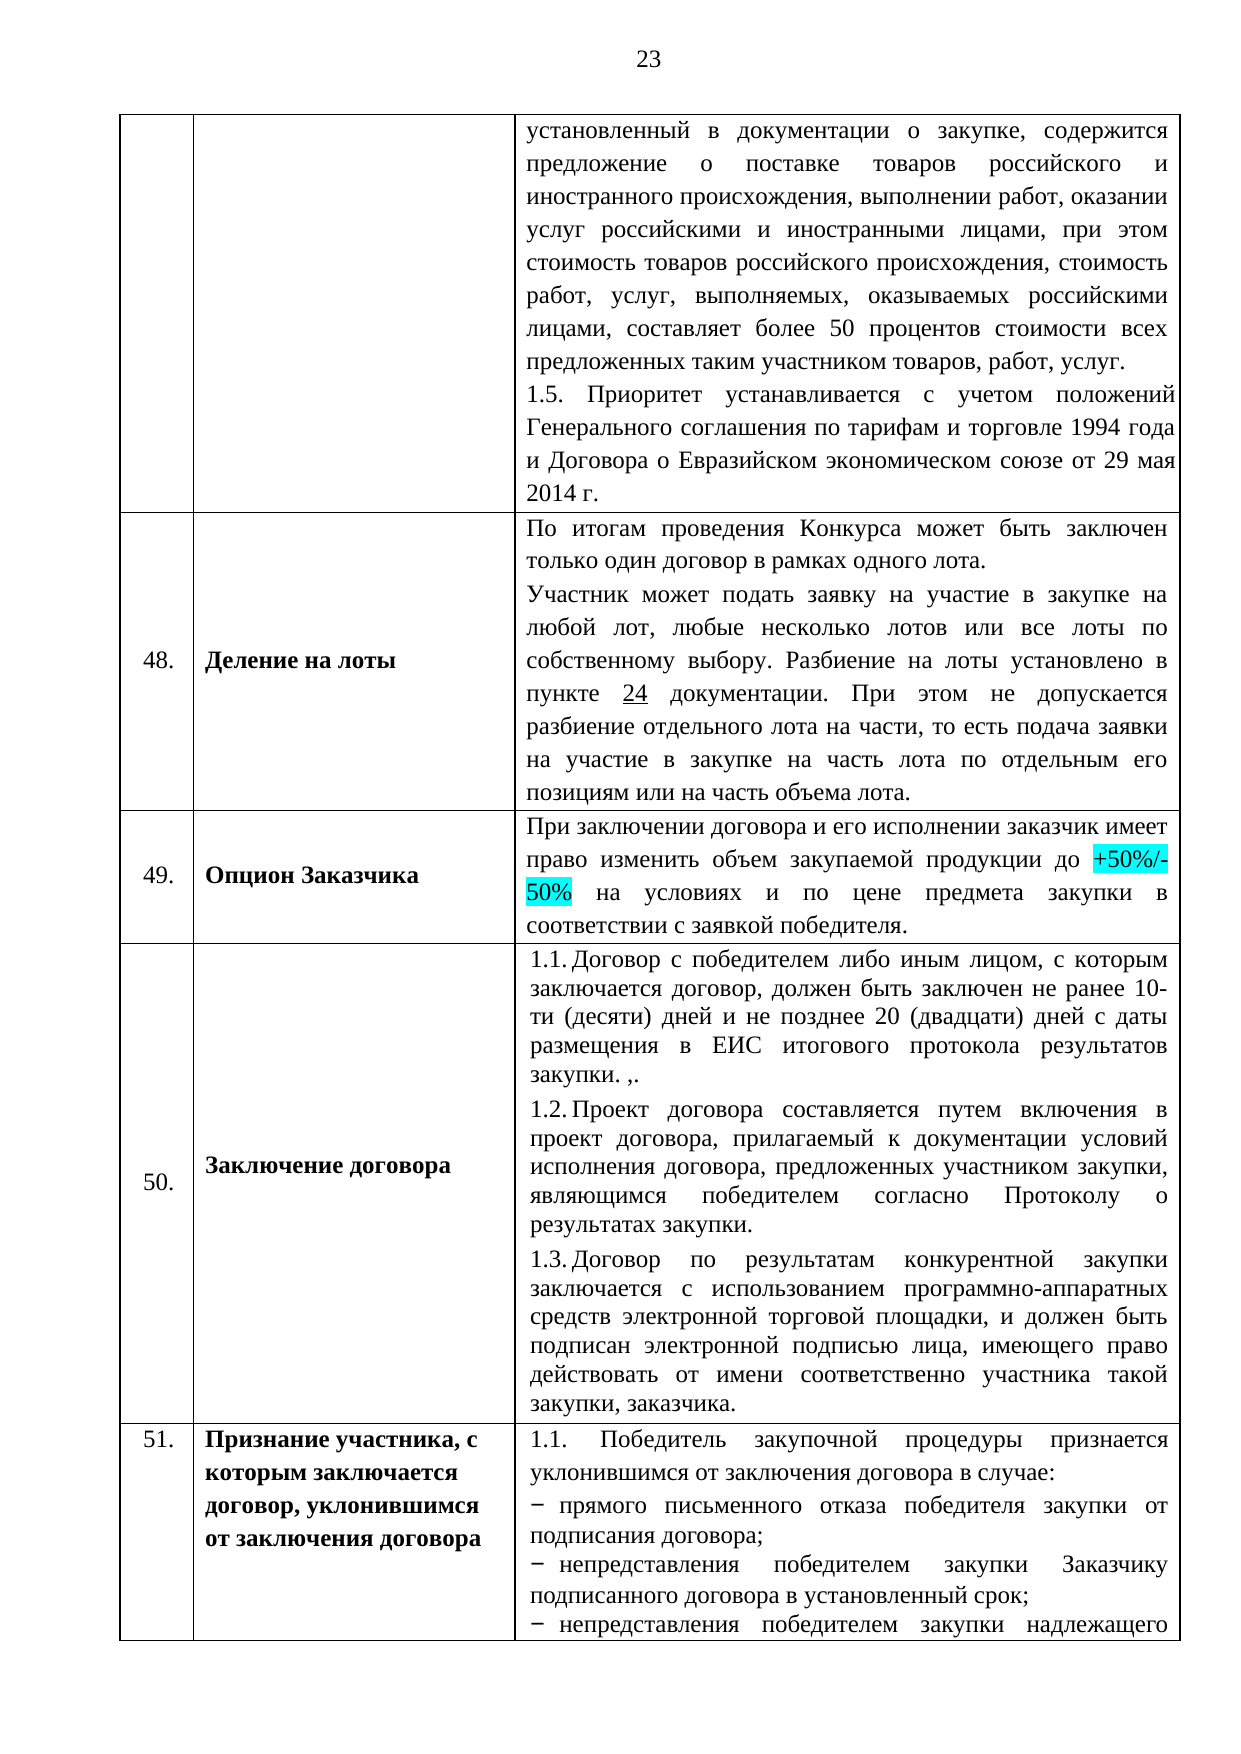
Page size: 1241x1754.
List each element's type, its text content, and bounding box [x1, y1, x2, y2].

table_cell Заключение договора [194, 944, 514, 1423]
table_cell [121, 513, 193, 810]
table_cell Договор с победителем либо иным лицом, с которым заключается договор, должен быть заключен не ранее 10-ти (десяти) дней и не позднее 20 (двадцати) дней с даты размещения в ЕИС итогового протокола результатов закупки. ,. Проект договора составляется путем включения в проект договора, прилагаемый к документации условий исполнения договора, предложенных участником закупки, являющимся победителем согласно Протоколу о результатах закупки. Договор по результатам конкурентной закупки заключается с использованием программно-аппаратных средств электронной торговой площадки, и должен быть подписан электронной подписью лица, имеющего право действовать от имени соответственно участника такой закупки, заказчика. [516, 944, 1179, 1423]
table_cell При заключении договора и его исполнении заказчик имеет право изменить объем закупаемой продукции до +50%/- 50% на условиях и по цене предмета закупки в соответствии с заявкой победителя. [516, 811, 1179, 943]
table_cell [121, 115, 193, 512]
table_cell По итогам проведения Конкурса может быть заключен только один договор в рамках одного лота. Участник может подать заявку на участие в закупке на любой лот, любые несколько лотов или все лоты по собственному выбору. Разбиение на лоты установлено в пункте 24 документации. При этом не допускается разбиение отдельного лота на части, то есть подача заявки на участие в закупке на часть лота по отдельным его позициям или на часть объема лота. [516, 513, 1179, 810]
table_cell [121, 944, 193, 1423]
table_cell [121, 811, 193, 943]
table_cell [516, 1424, 1179, 1640]
table_cell Деление на лоты [194, 513, 514, 810]
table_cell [194, 1424, 514, 1640]
table_cell Опцион Заказчика [194, 811, 514, 943]
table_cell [516, 115, 1179, 512]
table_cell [194, 115, 514, 512]
table_cell [121, 1424, 193, 1640]
